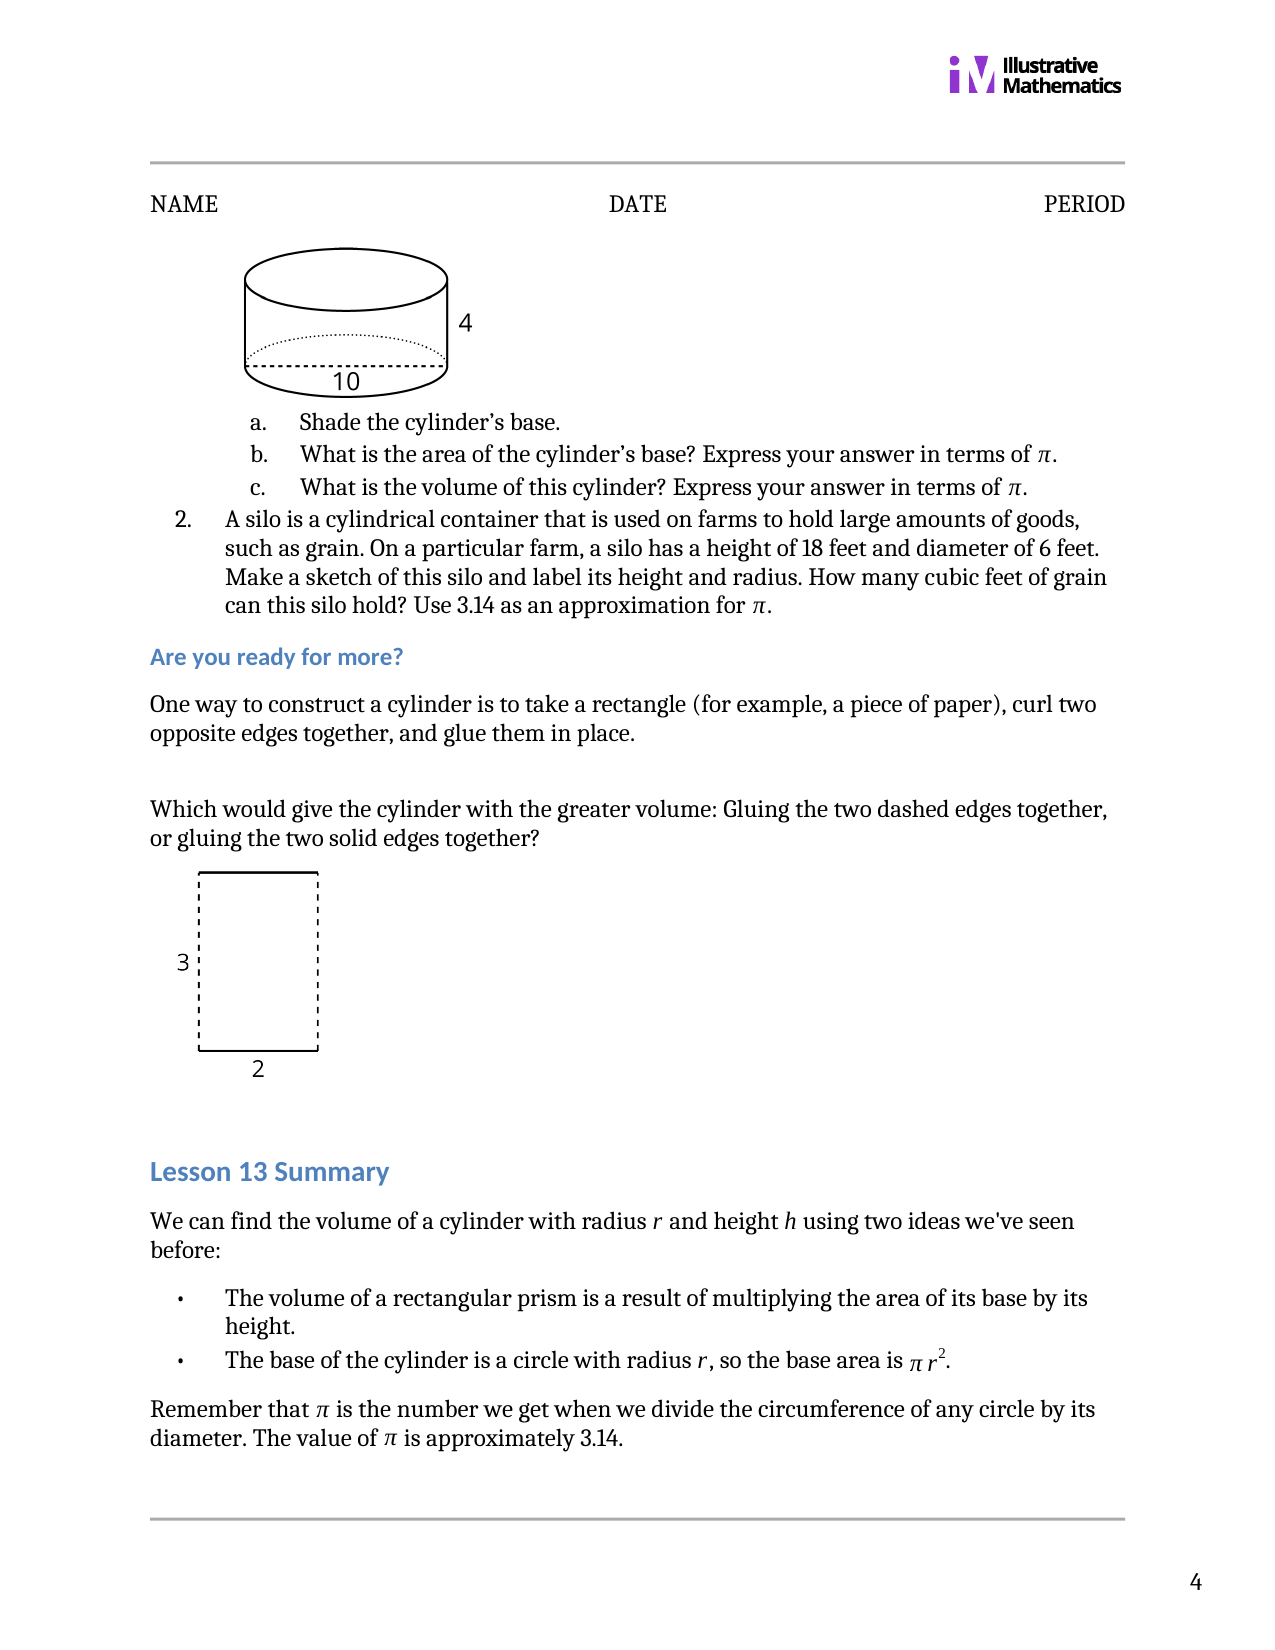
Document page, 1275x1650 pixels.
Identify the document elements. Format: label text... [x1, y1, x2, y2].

list A silo is a cylindrical container that is used on farms to hold large amounts of goods, such as grain. On a particular farm, a silo has a height of 18 feet and diameter of 6 feet. Make a sketch of this silo and label its height and radius. How many cubic feet of grain can this silo hold? Use 3.14 as an approximation for . [175, 505, 1125, 620]
subtitle Are you ready for more? [150, 641, 1125, 671]
list The volume of a rectangular prism is a result of multiplying the area of its base by its height. [175, 1283, 1125, 1341]
picture [243, 247, 473, 398]
list What is the area of the cylinder’s base? Express your answer in terms of . [250, 440, 1125, 469]
text One way to construct a cylinder is to take a rectangle (for example, a piece of paper), curl two opposite edges together, and glue them in place. [150, 690, 1125, 748]
picture [168, 871, 319, 1085]
list What is the volume of this cylinder? Express your answer in terms of . [250, 472, 1125, 501]
text Remember that is the number we get when we divide the circumference of any circle by its diameter. The value of is approximately 3.14. [150, 1395, 1125, 1452]
text We can find the volume of a cylinder with radius and height using two ideas we've seen before: [150, 1207, 1125, 1265]
picture [949, 55, 1121, 93]
list Shade the cylinder’s base. [250, 407, 1125, 436]
text Which would give the cylinder with the greater volume: Gluing the two dashed edges together, or gluing the two solid edges together? [150, 766, 1125, 853]
list The base of the cylinder is a circle with radius , so the base area is . [175, 1345, 1125, 1376]
subtitle Lesson 13 Summary [150, 1153, 1125, 1188]
